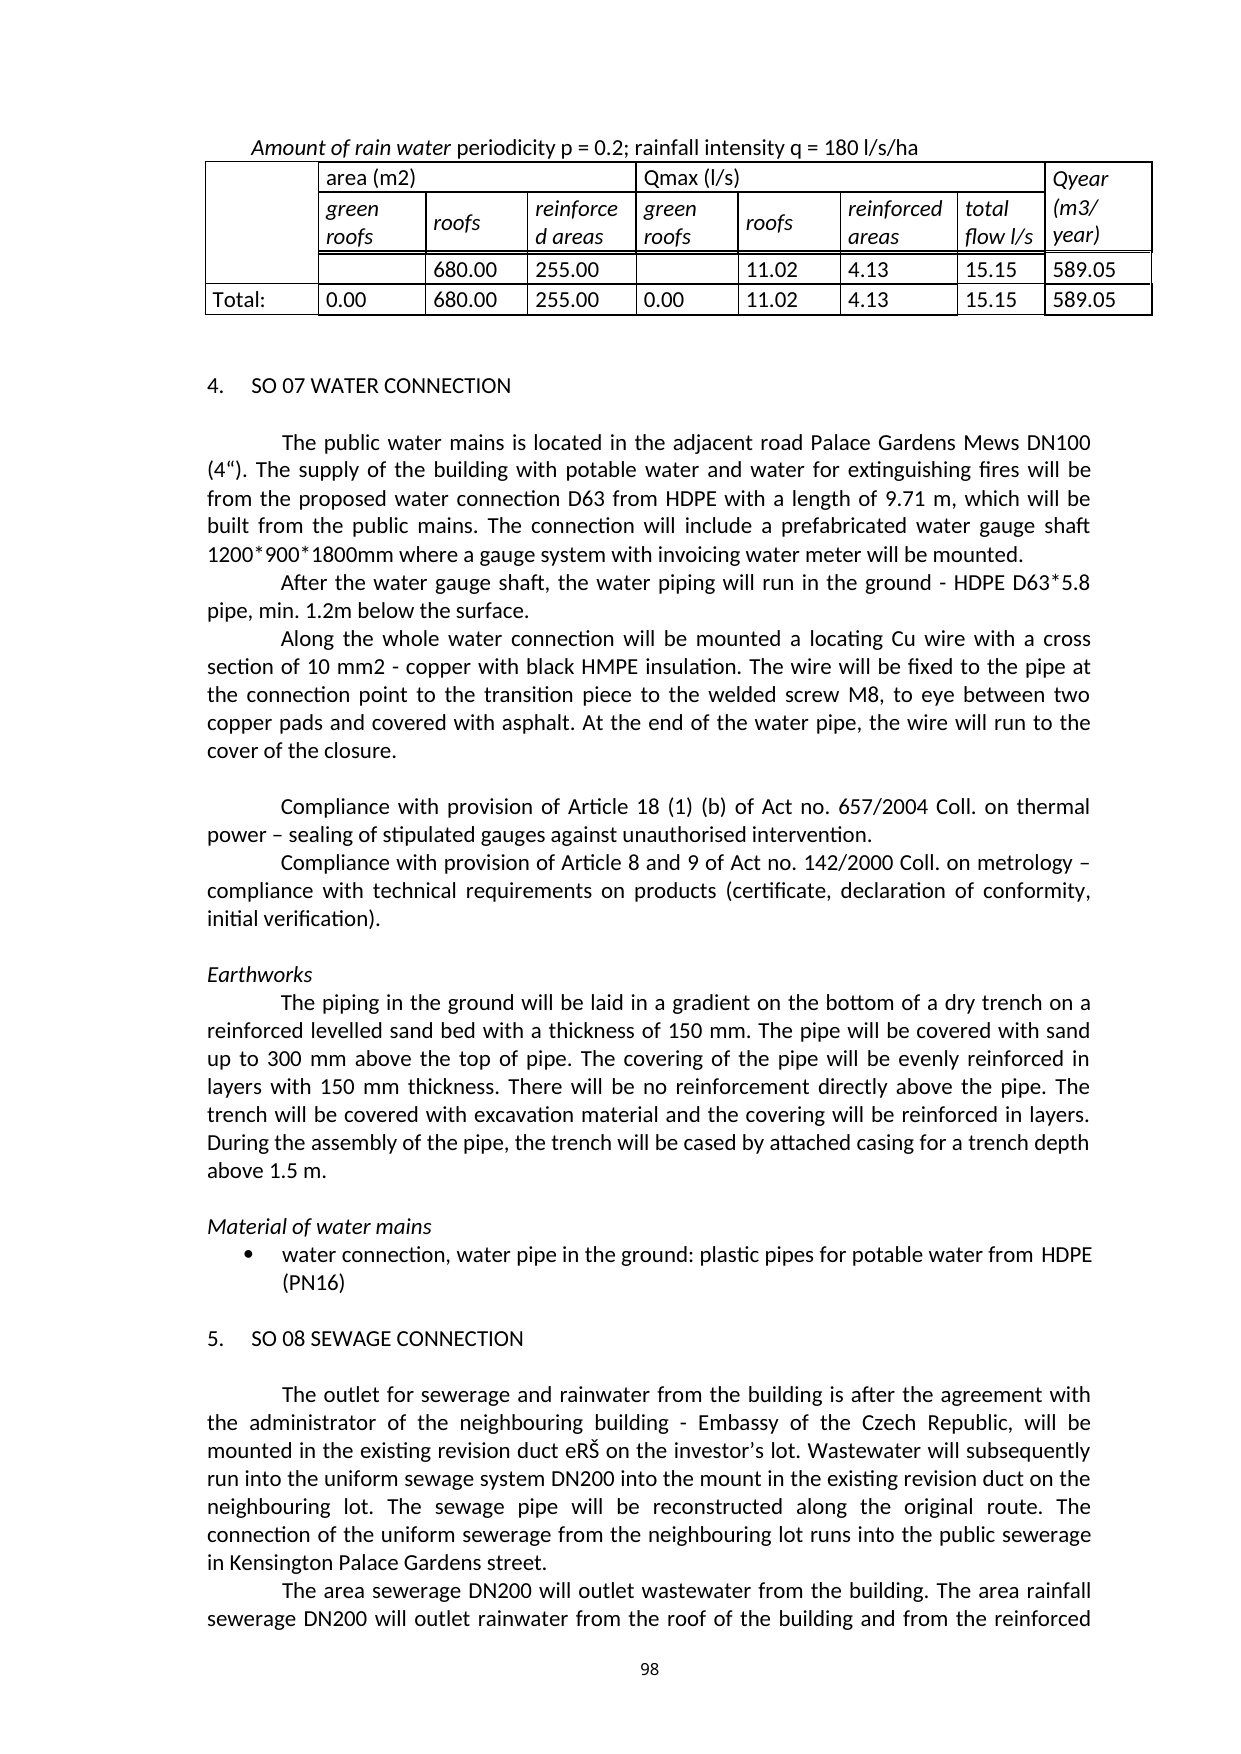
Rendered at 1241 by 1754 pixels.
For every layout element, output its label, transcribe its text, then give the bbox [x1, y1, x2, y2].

text Compliance with provision of Article 18 (1) (b) of Act no. 657/2004 Coll. on thermal power – sealing of stipulated gauges against unauthorised intervention. [207, 792, 1092, 848]
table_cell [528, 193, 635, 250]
list SO 08 SEWAGE CONNECTION [207, 1324, 1092, 1352]
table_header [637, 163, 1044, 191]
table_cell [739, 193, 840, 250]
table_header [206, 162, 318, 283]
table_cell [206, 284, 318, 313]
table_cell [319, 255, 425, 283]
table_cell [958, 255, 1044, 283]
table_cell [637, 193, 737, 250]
text Earthworks [207, 960, 1092, 988]
text Material of water mains [207, 1212, 1092, 1240]
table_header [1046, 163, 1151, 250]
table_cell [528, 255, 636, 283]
text Amount of rain water periodicity p = 0.2; rainfall intensity q = 180 l/s/ha [207, 133, 1092, 161]
text Along the whole water connection will be mounted a locating Cu wire with a cross section of 10 mm2 - copper with black HMPE insulation. The wire will be fixed to the pipe at the connection point to the transition piece to the welded screw M8, to eye between two copper pads and covered with asphalt. At the end of the water pipe, the wire will run to the cover of the closure. [207, 624, 1092, 764]
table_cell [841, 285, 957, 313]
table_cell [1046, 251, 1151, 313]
text The public water mains is located in the adjacent road Palace Gardens Mews DN100 (4“). The supply of the building with potable water and water for extinguishing fires will be from the proposed water connection D63 from HDPE with a length of 9.71 m, which will be built from the public mains. The connection will include a prefabricated water gauge shaft 1200*900*1800mm where a gauge system with invoicing water meter will be mounted. [207, 428, 1092, 568]
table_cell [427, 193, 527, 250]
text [207, 1576, 1092, 1632]
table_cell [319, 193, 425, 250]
text The outlet for sewerage and rainwater from the building is after the agreement with the administrator of the neighbouring building - Embassy of the Czech Republic, will be mounted in the existing revision duct eRŠ on the investor’s lot. Wastewater will subsequently run into the uniform sewage system DN200 into the mount in the existing revision duct on the neighbouring lot. The sewage pipe will be reconstructed along the original route. The connection of the uniform sewerage from the neighbouring lot runs into the public sewerage in Kensington Palace Gardens street. [207, 1380, 1092, 1576]
text After the water gauge shaft, the water piping will run in the ground - HDPE D63*5.8 pipe, min. 1.2m below the surface. [207, 568, 1092, 624]
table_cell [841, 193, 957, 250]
text The piping in the ground will be laid in a gradient on the bottom of a dry trench on a reinforced levelled sand bed with a thickness of 150 mm. The pipe will be covered with sand up to 300 mm above the top of pipe. The covering of the pipe will be evenly reinforced in layers with 150 mm thickness. There will be no reinforcement directly above the pipe. The trench will be covered with excavation material and the covering will be reinforced in layers. During the assembly of the pipe, the trench will be cased by attached casing for a trench depth above 1.5 m. [207, 988, 1092, 1184]
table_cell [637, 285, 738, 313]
list SO 07 WATER CONNECTION [207, 372, 1092, 399]
text Compliance with provision of Article 8 and 9 of Act no. 142/2000 Coll. on metrology – compliance with technical requirements on products (certificate, declaration of conformity, initial verification). [207, 848, 1092, 932]
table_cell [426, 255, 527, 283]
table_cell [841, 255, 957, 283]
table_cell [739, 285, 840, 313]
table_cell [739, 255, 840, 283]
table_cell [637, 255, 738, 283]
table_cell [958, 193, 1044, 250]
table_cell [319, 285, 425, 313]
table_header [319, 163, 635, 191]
list water connection, water pipe in the ground: plastic pipes for potable water from HDPE (PN16) [244, 1240, 1092, 1296]
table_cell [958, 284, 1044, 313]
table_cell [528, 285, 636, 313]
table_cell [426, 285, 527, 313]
